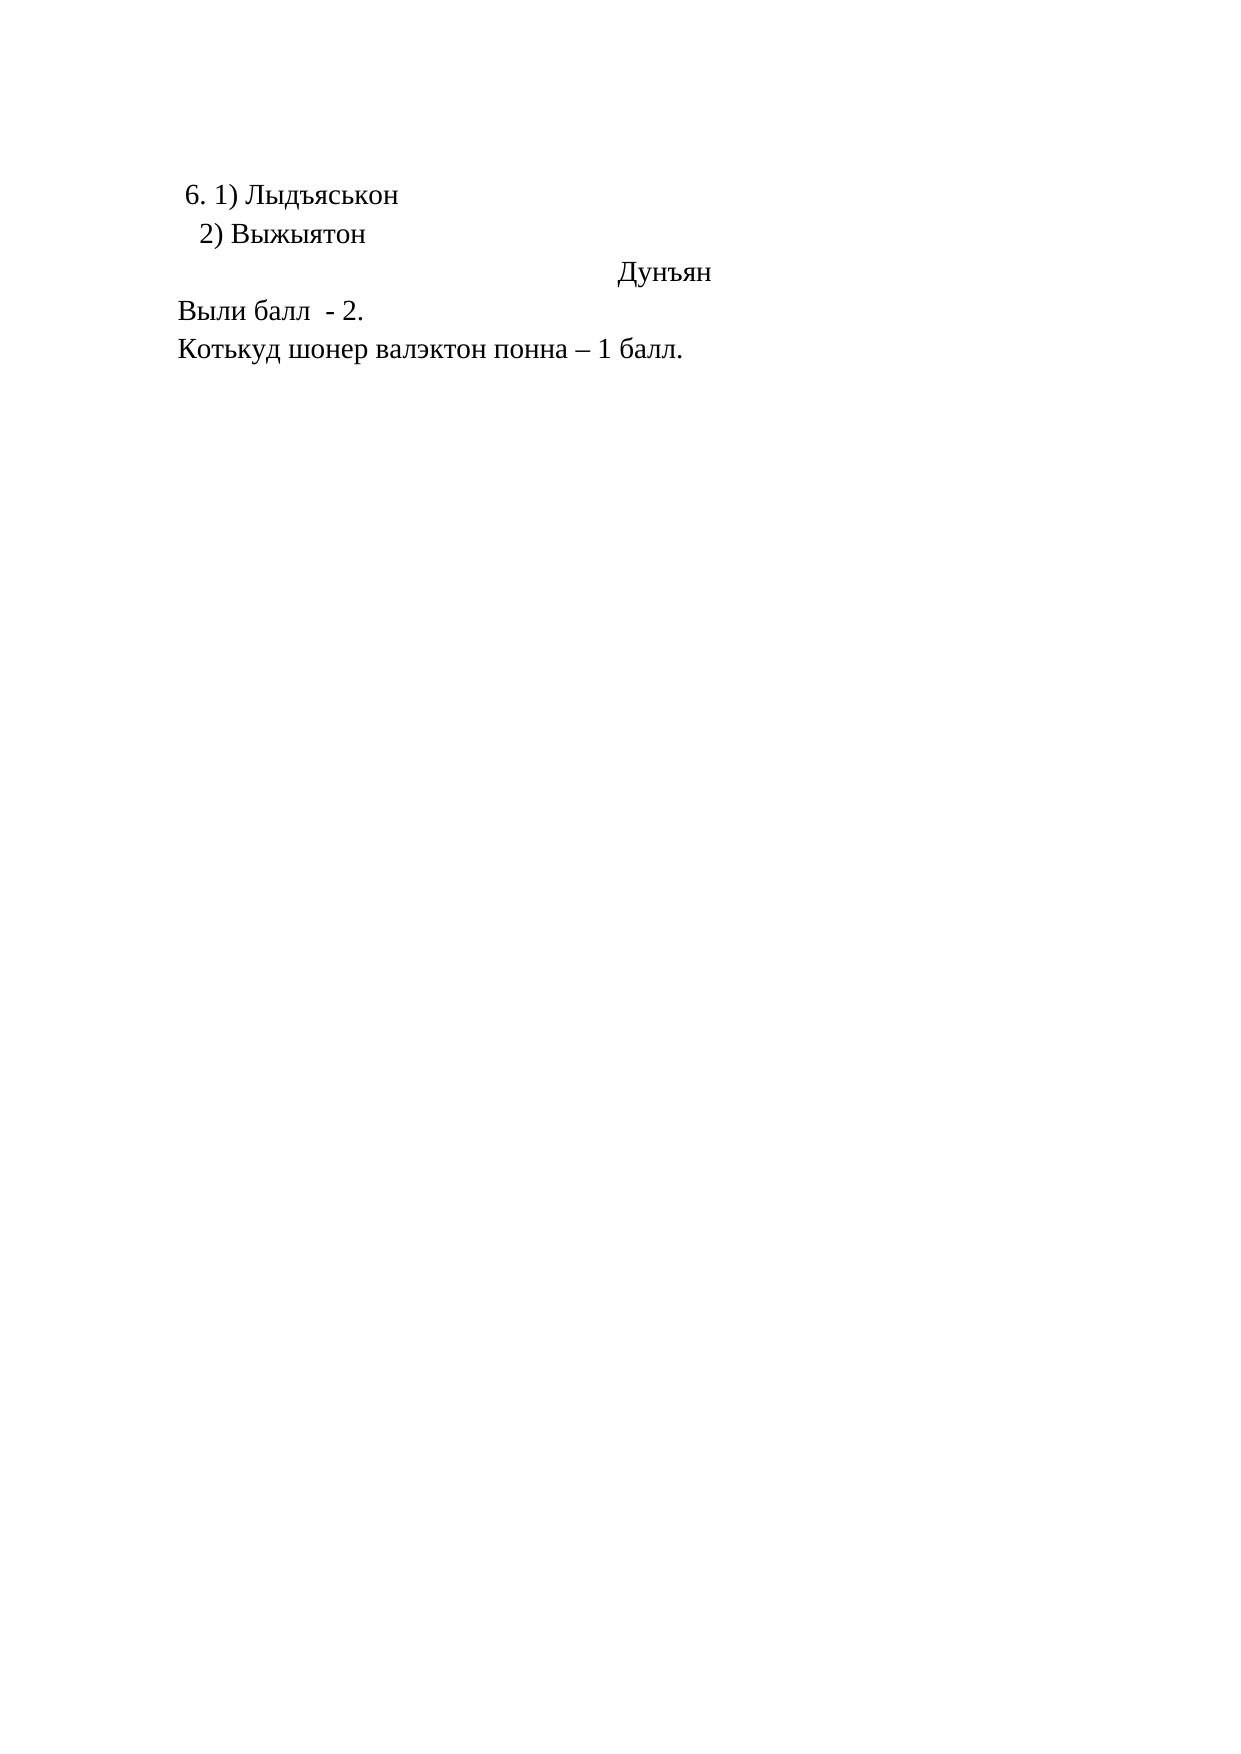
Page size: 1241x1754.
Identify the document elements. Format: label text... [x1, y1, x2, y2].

text 2) Выжыятон [177, 216, 1152, 249]
text Дунъян [177, 254, 1152, 288]
text 6. 1) Лыдъяськон [177, 177, 1152, 211]
text Котькуд шонер валэктон понна – 1 балл. [177, 332, 1152, 365]
text Выли балл - 2. [177, 293, 1152, 327]
